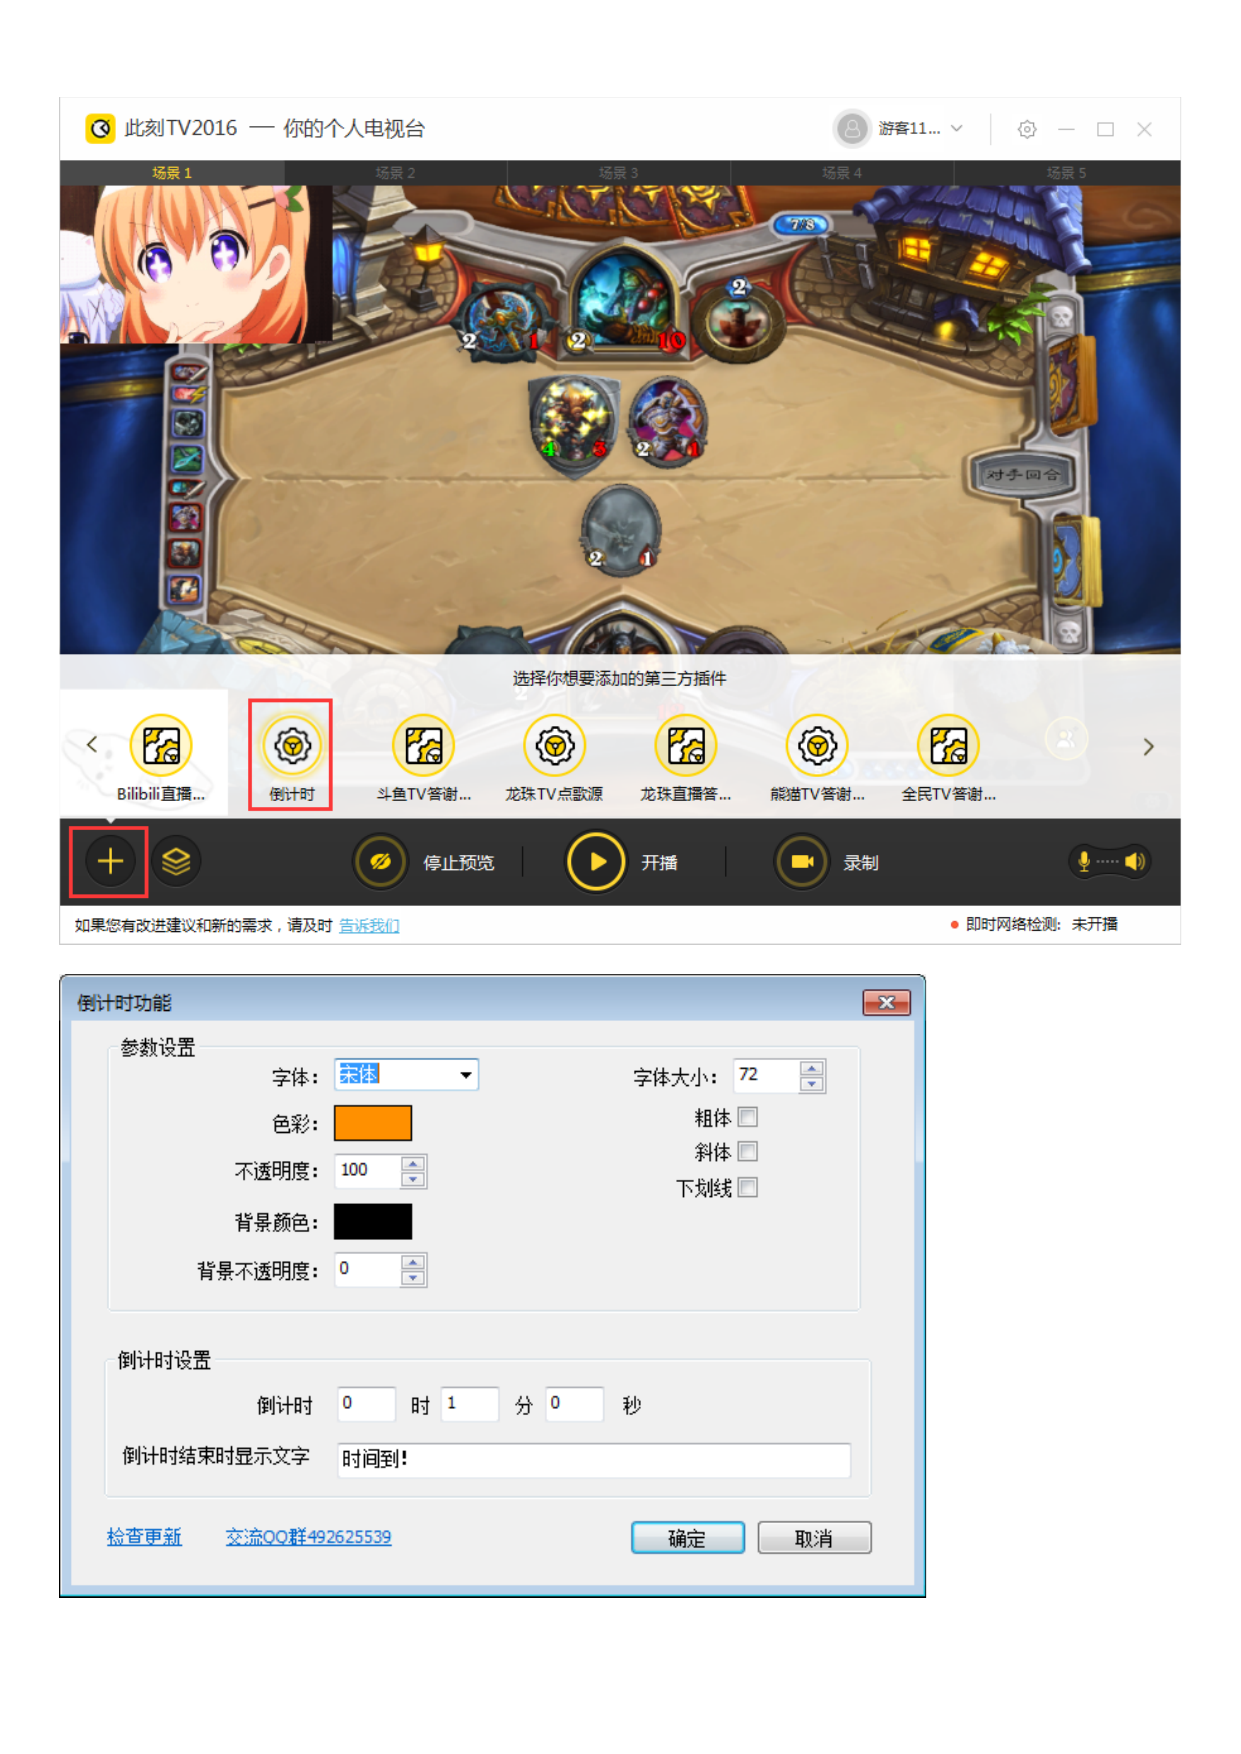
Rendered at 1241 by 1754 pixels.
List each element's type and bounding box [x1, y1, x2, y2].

picture [59, 97, 1182, 945]
picture [59, 974, 927, 1598]
